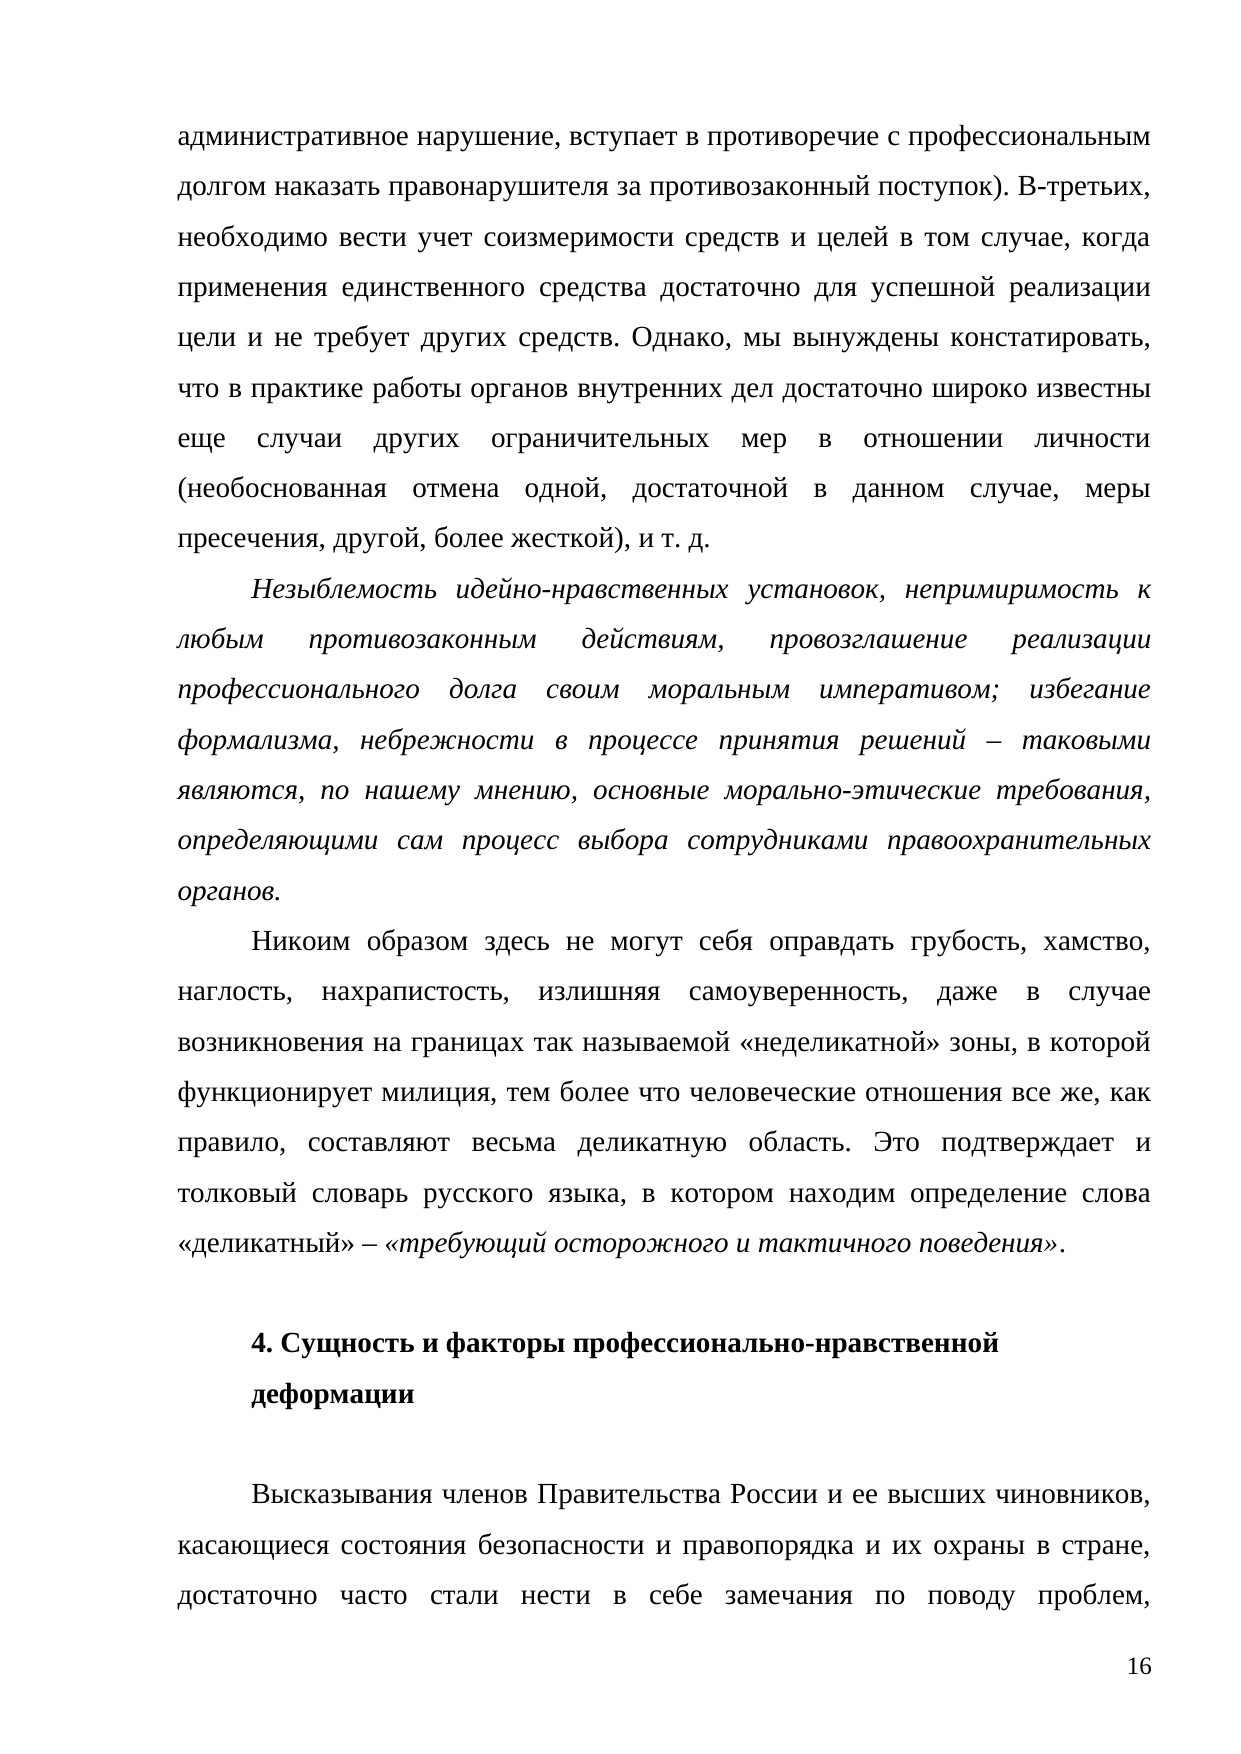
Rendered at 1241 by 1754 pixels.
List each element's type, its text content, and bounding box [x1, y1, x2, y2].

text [177, 1477, 1152, 1611]
text Никоим образом здесь не могут себя оправдать грубость, хамство, наглость, нахрапистость, излишняя самоуверенность, даже в случае возникновения на границах так называемой «неделикатной» зоны, в которой функционирует милиция, тем более что человеческие отношения все же, как правило, составляют весьма деликатную область. Это подтверждает и толковый словарь русского языка, в котором находим определение слова «деликатный» – «требующий осторожного и тактичного поведения». [177, 923, 1152, 1258]
text Незыблемость идейно-нравственных установок, непримиримость к любым противозаконным действиям, провозглашение реализации профессионального долга своим моральным императивом; избегание формализма, небрежности в процессе принятия решений – таковыми являются, по нашему мнению, основные морально-этические требования, определяющими сам процесс выбора сотрудниками правоохранительных органов. [177, 571, 1152, 906]
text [177, 118, 1152, 554]
subtitle 4. Сущность и факторы профессионально-нравственной [177, 1326, 1152, 1359]
subtitle деформации [177, 1376, 1152, 1409]
